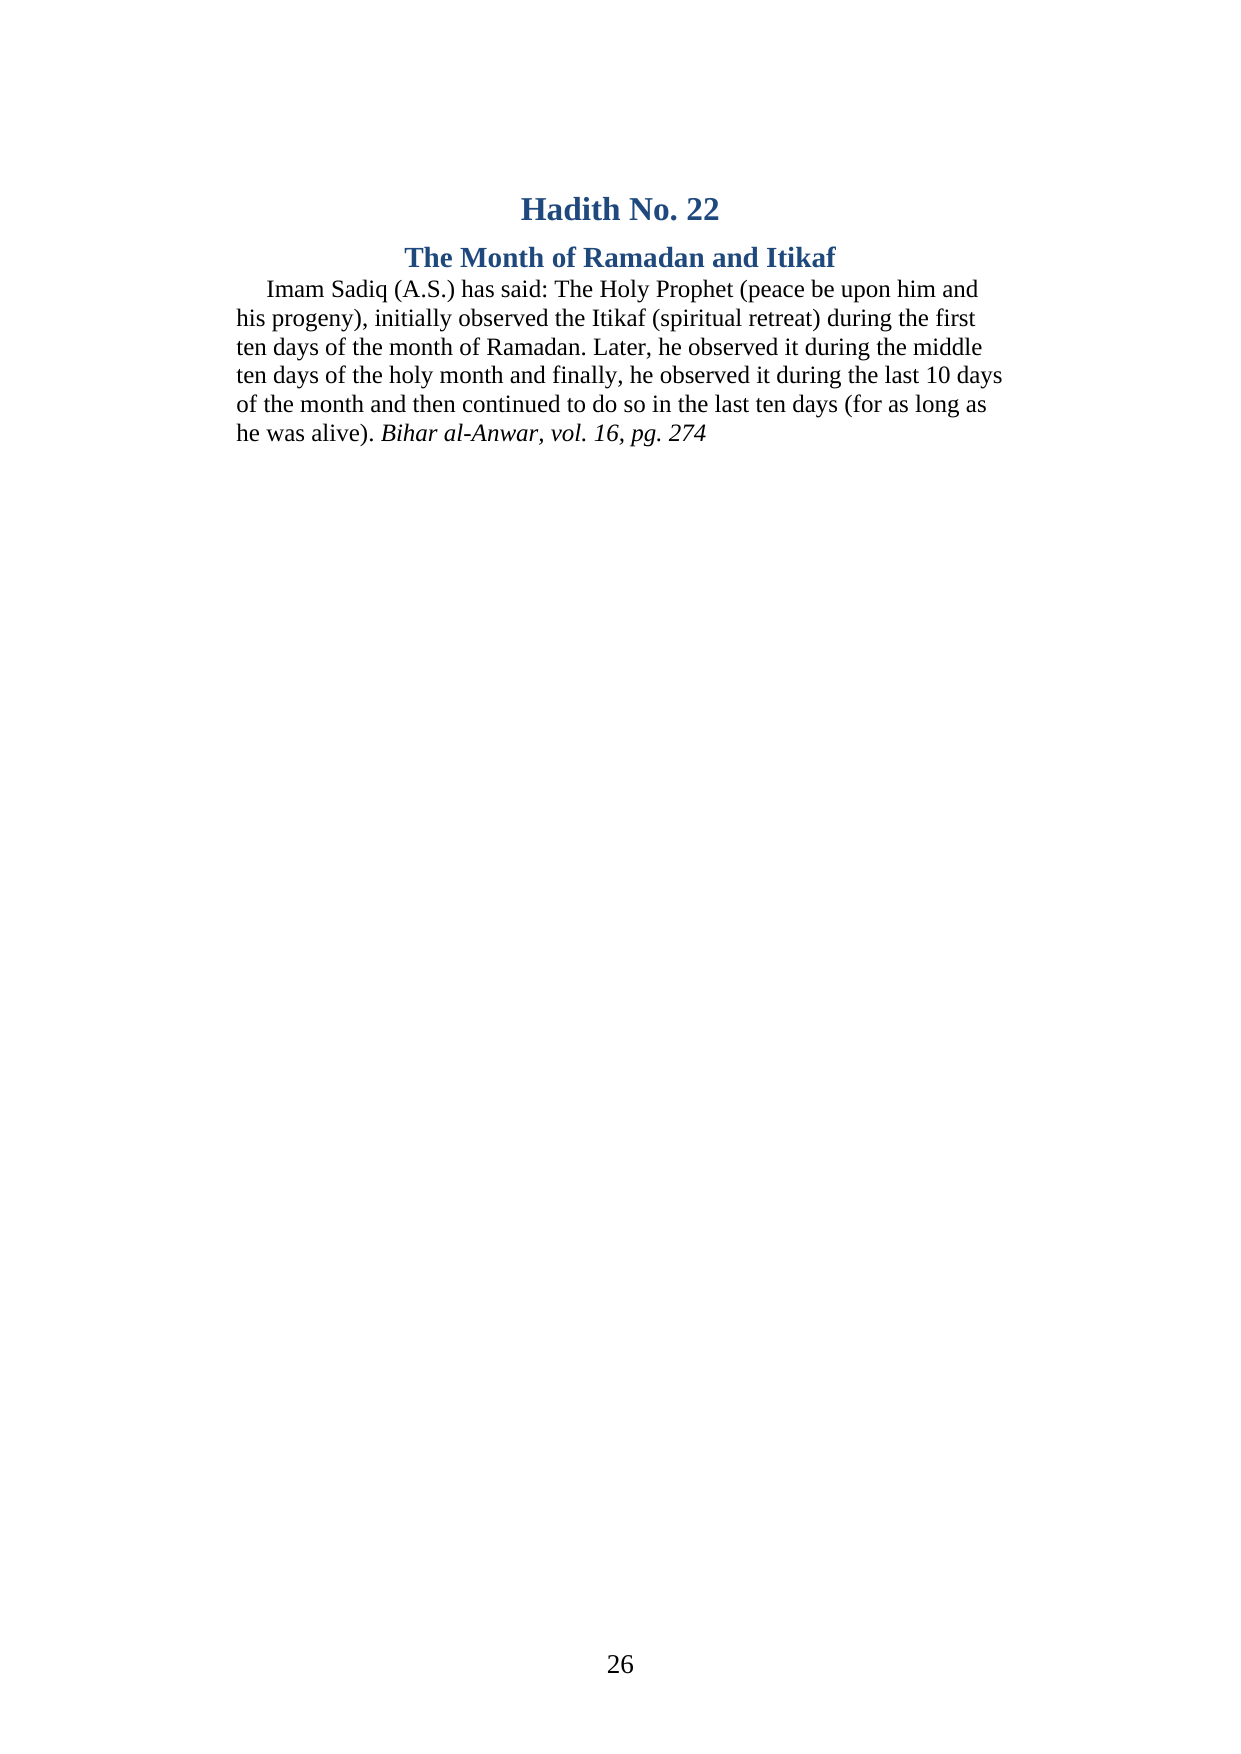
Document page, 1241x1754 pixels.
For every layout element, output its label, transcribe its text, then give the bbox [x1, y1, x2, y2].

text Imam Sadiq (A.S.) has said: The Holy Prophet (peace be upon him and his progeny), initially observed the Itikaf (spiritual retreat) during the first ten days of the month of Ramadan. Later, he observed it during the middle ten days of the holy month and finally, he observed it during the last 10 days of the month and then continued to do so in the last ten days (for as long as he was alive). Bihar al-Anwar, vol. 16, pg. 274 [236, 274, 1004, 447]
subtitle The Month of Ramadan and Itikaf [236, 241, 1004, 274]
subtitle Hadith No. 22 [236, 190, 1004, 228]
